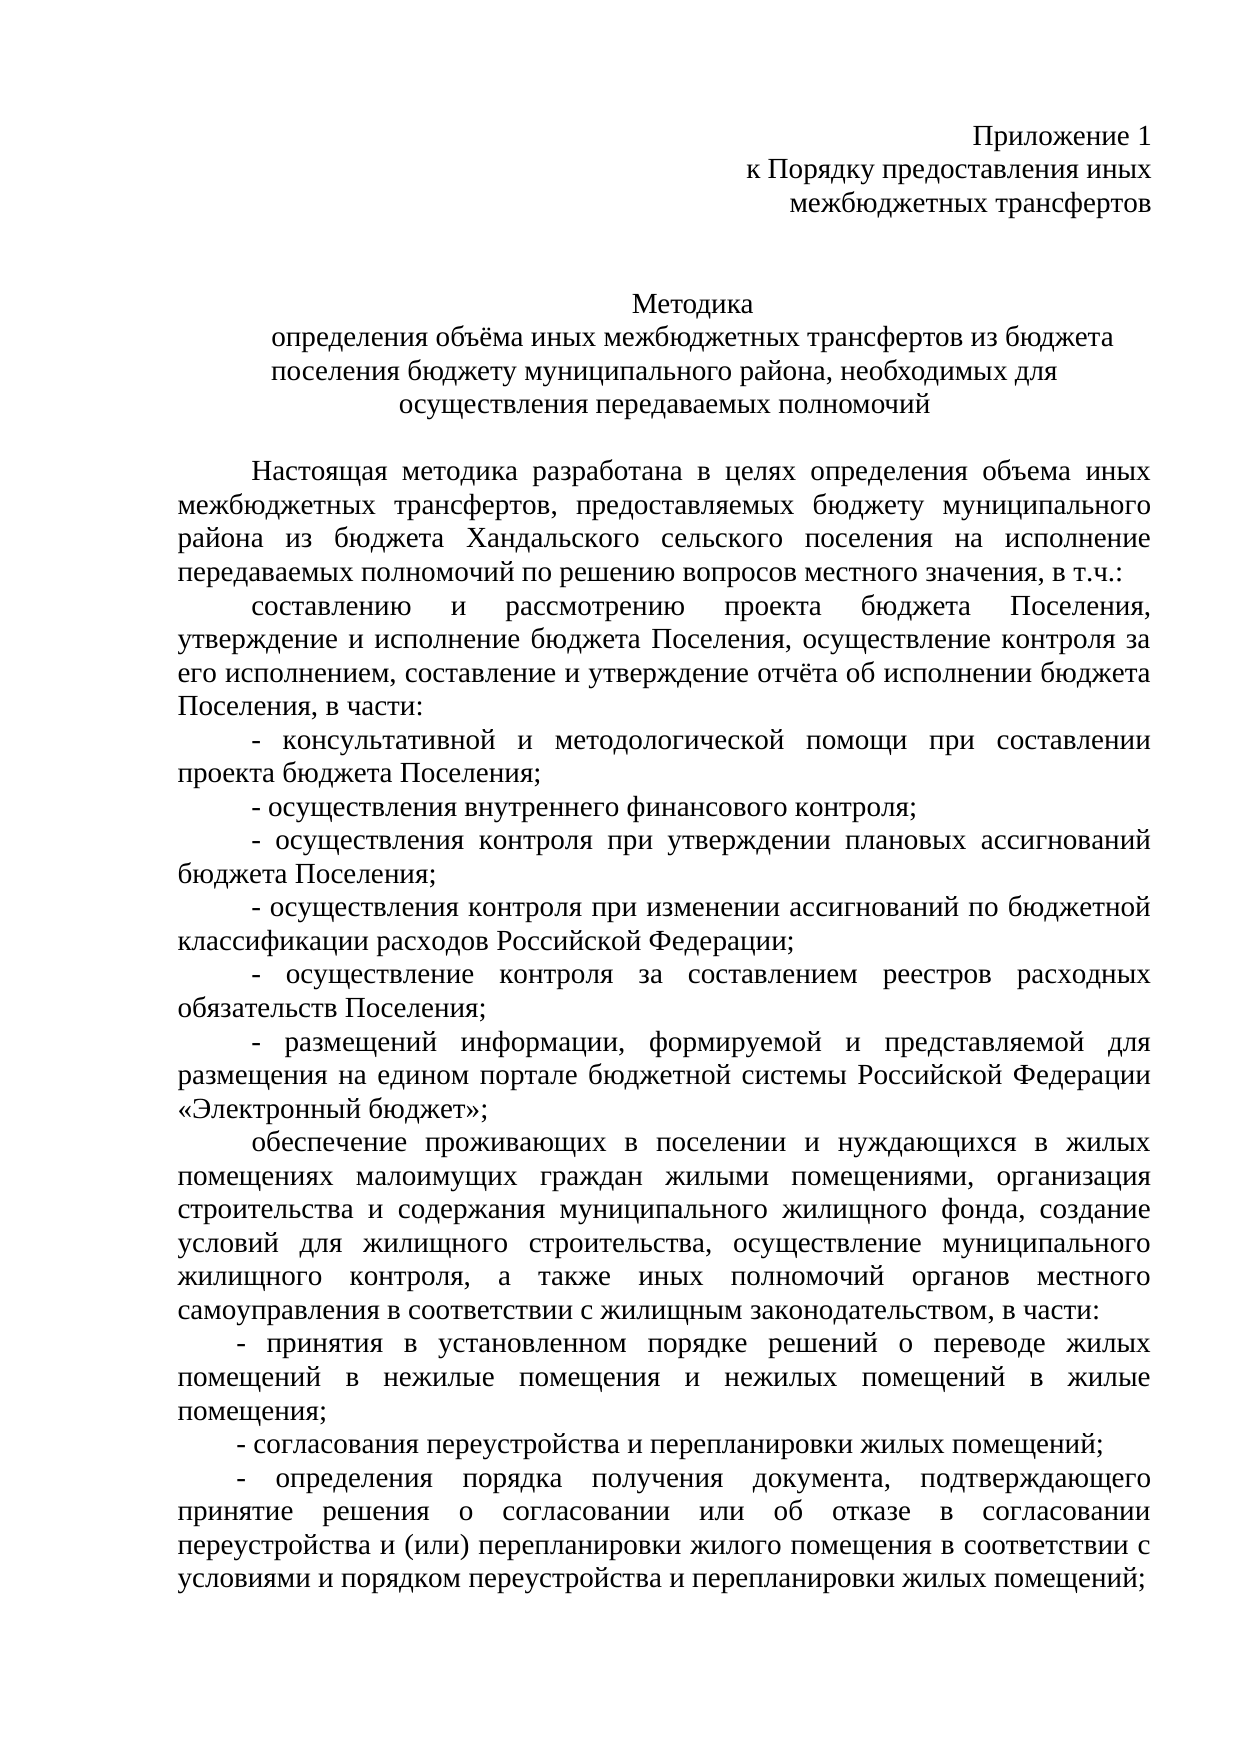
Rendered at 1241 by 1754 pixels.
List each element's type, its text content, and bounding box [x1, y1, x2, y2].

text - осуществления контроля при утверждении плановых ассигнований бюджета Поселения; [177, 822, 1152, 889]
text определения объёма иных межбюджетных трансфертов из бюджета поселения бюджету муниципального района, необходимых для осуществления передаваемых полномочий [177, 319, 1152, 420]
text - согласования переустройства и перепланировки жилых помещений; [177, 1426, 1152, 1460]
text - консультативной и методологической помощи при составлении проекта бюджета Поселения; [177, 722, 1152, 789]
text составлению и рассмотрению проекта бюджета Поселения, утверждение и исполнение бюджета Поселения, осуществление контроля за его исполнением, составление и утверждение отчёта об исполнении бюджета Поселения, в части: [177, 588, 1152, 722]
text - осуществление контроля за составлением реестров расходных обязательств Поселения; [177, 957, 1152, 1024]
text - осуществления внутреннего финансового контроля; [177, 789, 1152, 822]
text - принятия в установленном порядке решений о переводе жилых помещений в нежилые помещения и нежилых помещений в жилые помещения; [177, 1326, 1152, 1426]
text Методика [177, 286, 1152, 319]
text - определения порядка получения документа, подтверждающего принятие решения о согласовании или об отказе в согласовании переустройства и (или) перепланировки жилого помещения в соответствии с условиями и порядком переустройства и перепланировки жилых помещений; [177, 1460, 1152, 1594]
text Настоящая методика разработана в целях определения объема иных межбюджетных трансфертов, предоставляемых бюджету муниципального района из бюджета Хандальского сельского поселения на исполнение передаваемых полномочий по решению вопросов местного значения, в т.ч.: [177, 453, 1152, 588]
text Приложение 1 [591, 118, 1152, 152]
text - осуществления контроля при изменении ассигнований по бюджетной классификации расходов Российской Федерации; [177, 889, 1152, 957]
text - размещений информации, формируемой и представляемой для размещения на едином портале бюджетной системы Российской Федерации «Электронный бюджет»; [177, 1024, 1152, 1124]
text к Порядку предоставления иных межбюджетных трансфертов [591, 152, 1152, 219]
text обеспечение проживающих в поселении и нуждающихся в жилых помещениях малоимущих граждан жилыми помещениями, организация строительства и содержания муниципального жилищного фонда, создание условий для жилищного строительства, осуществление муниципального жилищного контроля, а также иных полномочий органов местного самоуправления в соответствии с жилищным законодательством, в части: [177, 1124, 1152, 1326]
